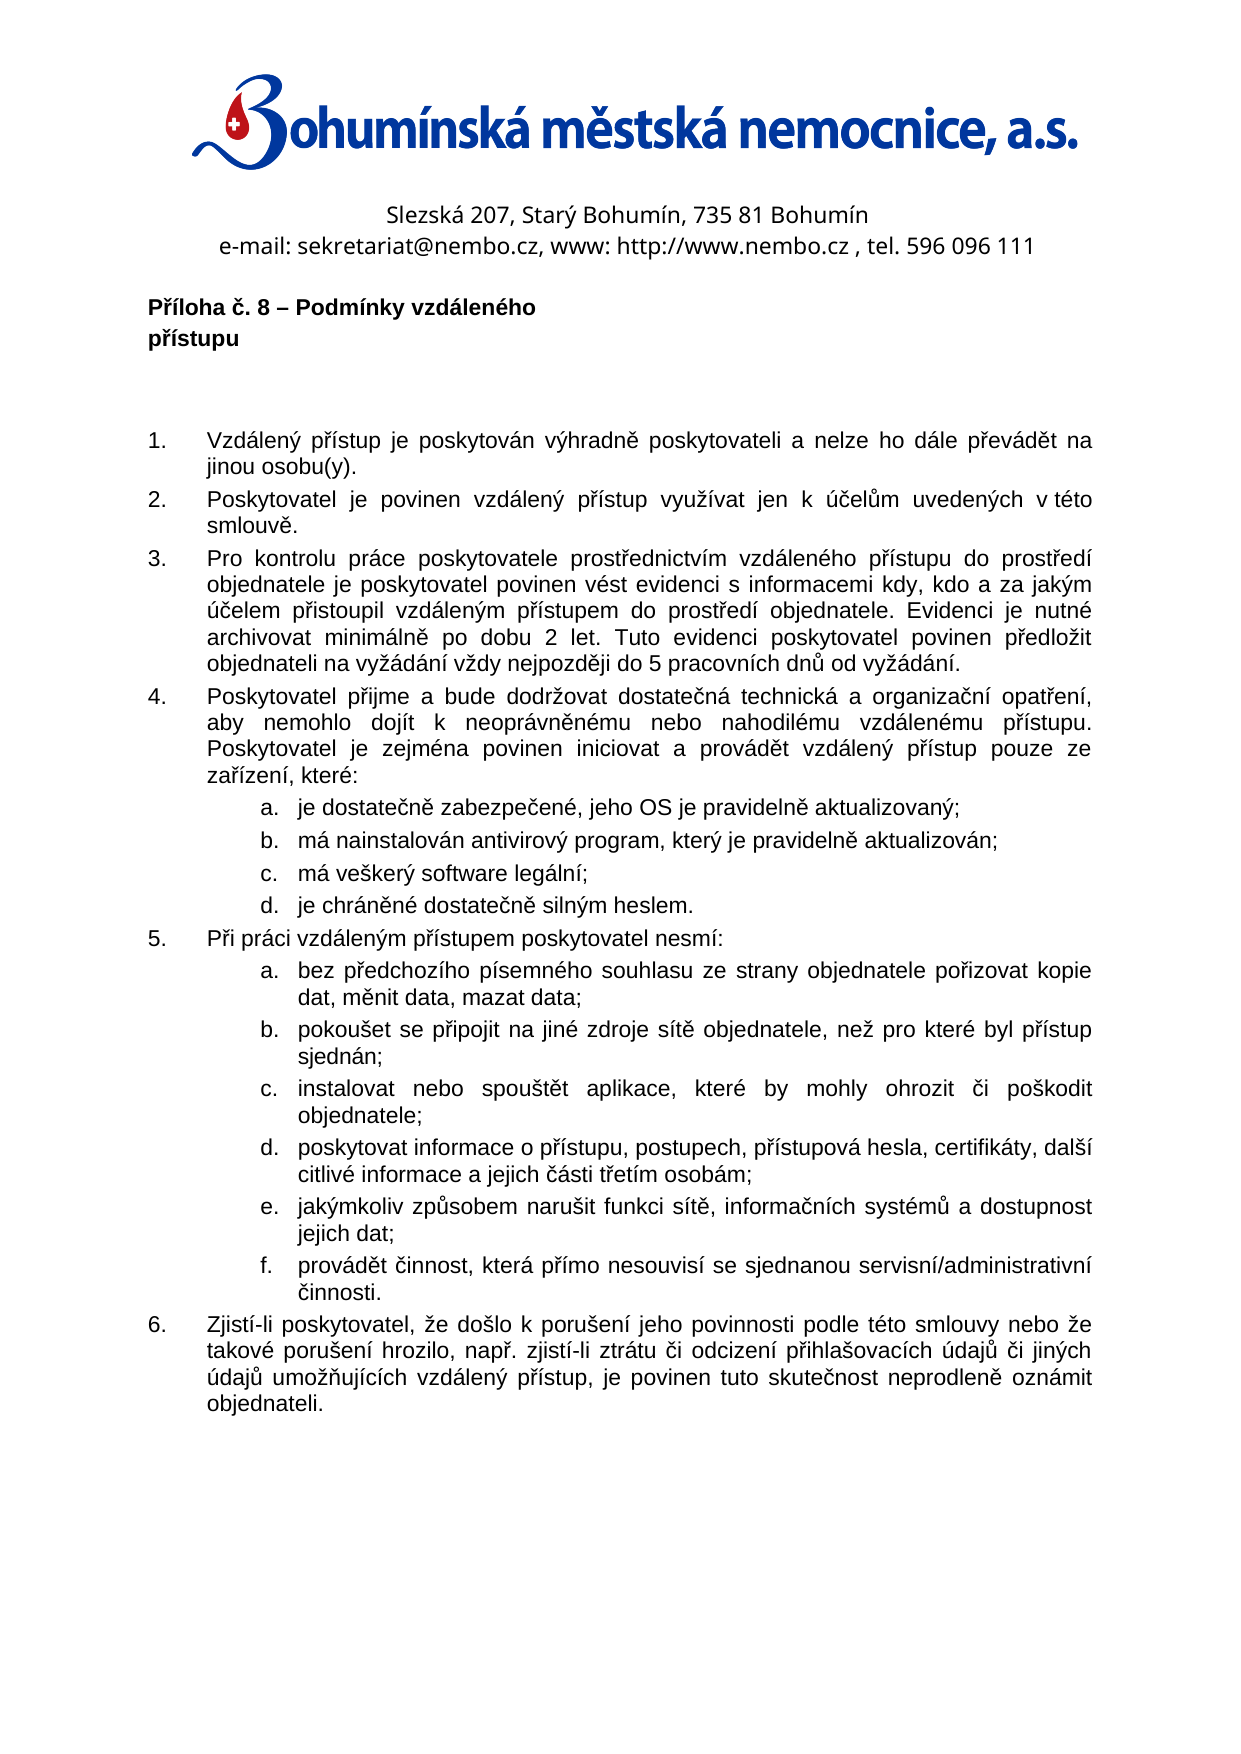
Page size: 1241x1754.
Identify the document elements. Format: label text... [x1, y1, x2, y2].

list má veškerý software legální; [260, 859, 1093, 886]
list provádět činnost, která přímo nesouvisí se sjednanou servisní/administrativní činnosti. [260, 1252, 1093, 1305]
list Vzdálený přístup je poskytován výhradně poskytovateli a nelze ho dále převádět na jinou osobu(y). [148, 427, 1093, 479]
list Poskytovatel přijme a bude dodržovat dostatečná technická a organizační opatření, aby nemohlo dojít k neoprávněnému nebo nahodilému vzdálenému přístupu. Poskytovatel je zejména povinen iniciovat a provádět vzdálený přístup pouze ze zařízení, které: [148, 683, 1093, 788]
list bez předchozího písemného souhlasu ze strany objednatele pořizovat kopie dat, měnit data, mazat data; [260, 957, 1093, 1010]
list Zjistí-li poskytovatel, že došlo k porušení jeho povinnosti podle této smlouvy nebo že takové porušení hrozilo, např. zjistí-li ztrátu či odcizení přihlašovacích údajů či jiných údajů umožňujících vzdálený přístup, je povinen tuto skutečnost neprodleně oznámit objednateli. [148, 1311, 1093, 1416]
list Pro kontrolu práce poskytovatele prostřednictvím vzdáleného přístupu do prostředí objednatele je poskytovatel povinen vést evidenci s informacemi kdy, kdo a za jakým účelem přistoupil vzdáleným přístupem do prostředí objednatele. Evidenci je nutné archivovat minimálně po dobu 2 let. Tuto evidenci poskytovatel povinen předložit objednateli na vyžádání vždy nejpozději do 5 pracovních dnů od vyžádání. [148, 544, 1093, 676]
list jakýmkoliv způsobem narušit funkci sítě, informačních systémů a dostupnost jejich dat; [260, 1193, 1093, 1246]
list je chráněné dostatečně silným heslem. [260, 892, 1093, 918]
picture [192, 74, 1078, 170]
list instalovat nebo spouštět aplikace, které by mohly ohrozit či poškodit objednatele; [260, 1075, 1093, 1128]
list pokoušet se připojit na jiné zdroje sítě objednatele, než pro které byl přístup sjednán; [260, 1016, 1093, 1069]
list má nainstalován antivirový program, který je pravidelně aktualizován; [260, 827, 1093, 853]
list poskytovat informace o přístupu, postupech, přístupová hesla, certifikáty, další citlivé informace a jejich části třetím osobám; [260, 1134, 1093, 1187]
text Příloha č. 8 – Podmínky vzdáleného přístupu [148, 294, 620, 351]
list Poskytovatel je povinen vzdálený přístup využívat jen k účelům uvedených v této smlouvě. [148, 486, 1093, 538]
list je dostatečně zabezpečené, jeho OS je pravidelně aktualizovaný; [260, 794, 1093, 821]
list Při práci vzdáleným přístupem poskytovatel nesmí: [148, 925, 1093, 951]
